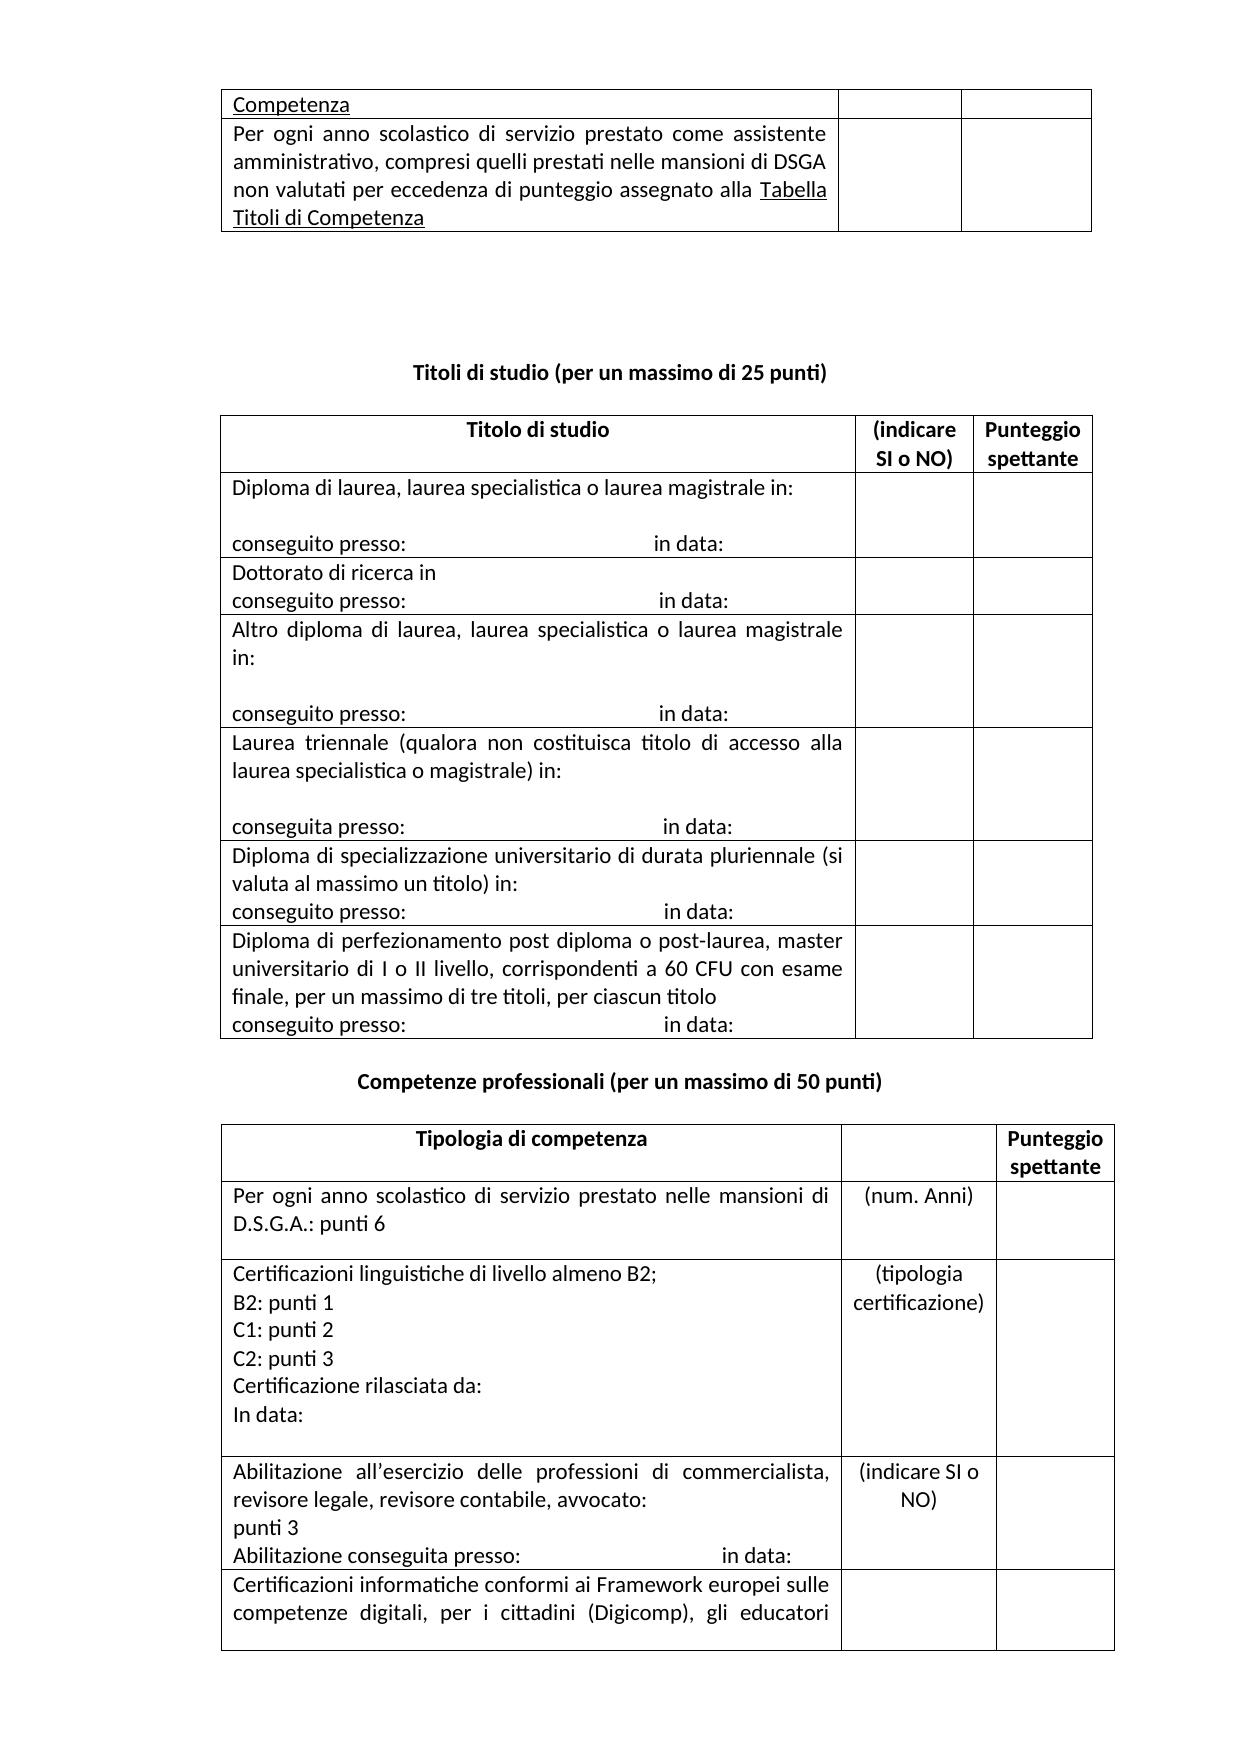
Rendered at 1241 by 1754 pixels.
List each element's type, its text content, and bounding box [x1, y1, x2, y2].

text Titoli di studio (per un massimo di 25 punti) [89, 358, 1152, 387]
table_cell [856, 841, 973, 925]
table_cell Certificazioni linguistiche di livello almeno B2; B2: punti 1 C1: punti 2 C2: punti 3 Certificazione rilasciata da: In data: [222, 1260, 841, 1456]
table_cell [839, 90, 961, 118]
table_cell Abilitazione all’esercizio delle professioni di commercialista, revisore legale, revisore contabile, avvocato: punti 3 Abilitazione conseguita presso: in data: [222, 1457, 841, 1569]
table_cell [974, 473, 1092, 557]
text Competenze professionali (per un massimo di 50 punti) [89, 1067, 1152, 1095]
table_cell [974, 728, 1092, 840]
table_header Punteggio spettante [974, 416, 1092, 472]
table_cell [222, 1570, 841, 1649]
table_header Punteggio spettante [997, 1125, 1114, 1181]
table_cell [974, 558, 1092, 614]
table_cell Diploma di specializzazione universitario di durata pluriennale (si valuta al massimo un titolo) in: conseguito presso: in data: [221, 841, 855, 925]
table_cell [839, 119, 961, 231]
table_cell Per ogni anno scolastico di servizio prestato come assistente amministrativo, compresi quelli prestati nelle mansioni di DSGA non valutati per eccedenza di punteggio assegnato alla Tabella Titoli di Competenza [222, 119, 838, 231]
table_header [842, 1125, 996, 1181]
table_cell Altro diploma di laurea, laurea specialistica o laurea magistrale in: conseguito presso: in data: [221, 615, 855, 727]
table_cell [997, 1457, 1114, 1569]
table_cell [856, 473, 973, 557]
table_header Tipologia di competenza [222, 1125, 841, 1181]
table_cell Diploma di laurea, laurea specialistica o laurea magistrale in: conseguito presso: in data: [221, 473, 855, 557]
table_cell [974, 926, 1092, 1038]
table_cell (num. Anni) [842, 1182, 996, 1258]
table_cell [842, 1570, 996, 1649]
table_cell [997, 1182, 1114, 1258]
table_header Titolo di studio [221, 416, 855, 472]
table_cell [222, 90, 838, 118]
table_cell [974, 615, 1092, 727]
table_cell (tipologia certificazione) [842, 1260, 996, 1456]
table_cell Laurea triennale (qualora non costituisca titolo di accesso alla laurea specialistica o magistrale) in: conseguita presso: in data: [221, 728, 855, 840]
table_cell [856, 615, 973, 727]
table_cell [962, 90, 1091, 118]
table_cell [974, 841, 1092, 925]
table_cell [856, 926, 973, 1038]
table_cell [856, 558, 973, 614]
table_cell Dottorato di ricerca in conseguito presso: in data: [221, 558, 855, 614]
table_cell Per ogni anno scolastico di servizio prestato nelle mansioni di D.S.G.A.: punti 6 [222, 1182, 841, 1258]
table_header (indicare SI o NO) [856, 416, 973, 472]
table_cell [997, 1570, 1114, 1649]
table_cell (indicare SI o NO) [842, 1457, 996, 1569]
table_cell Diploma di perfezionamento post diploma o post-laurea, master universitario di I o II livello, corrispondenti a 60 CFU con esame finale, per un massimo di tre titoli, per ciascun titolo conseguito presso: in data: [221, 926, 855, 1038]
table_cell [997, 1260, 1114, 1456]
table_cell [962, 119, 1091, 231]
table_cell [856, 728, 973, 840]
